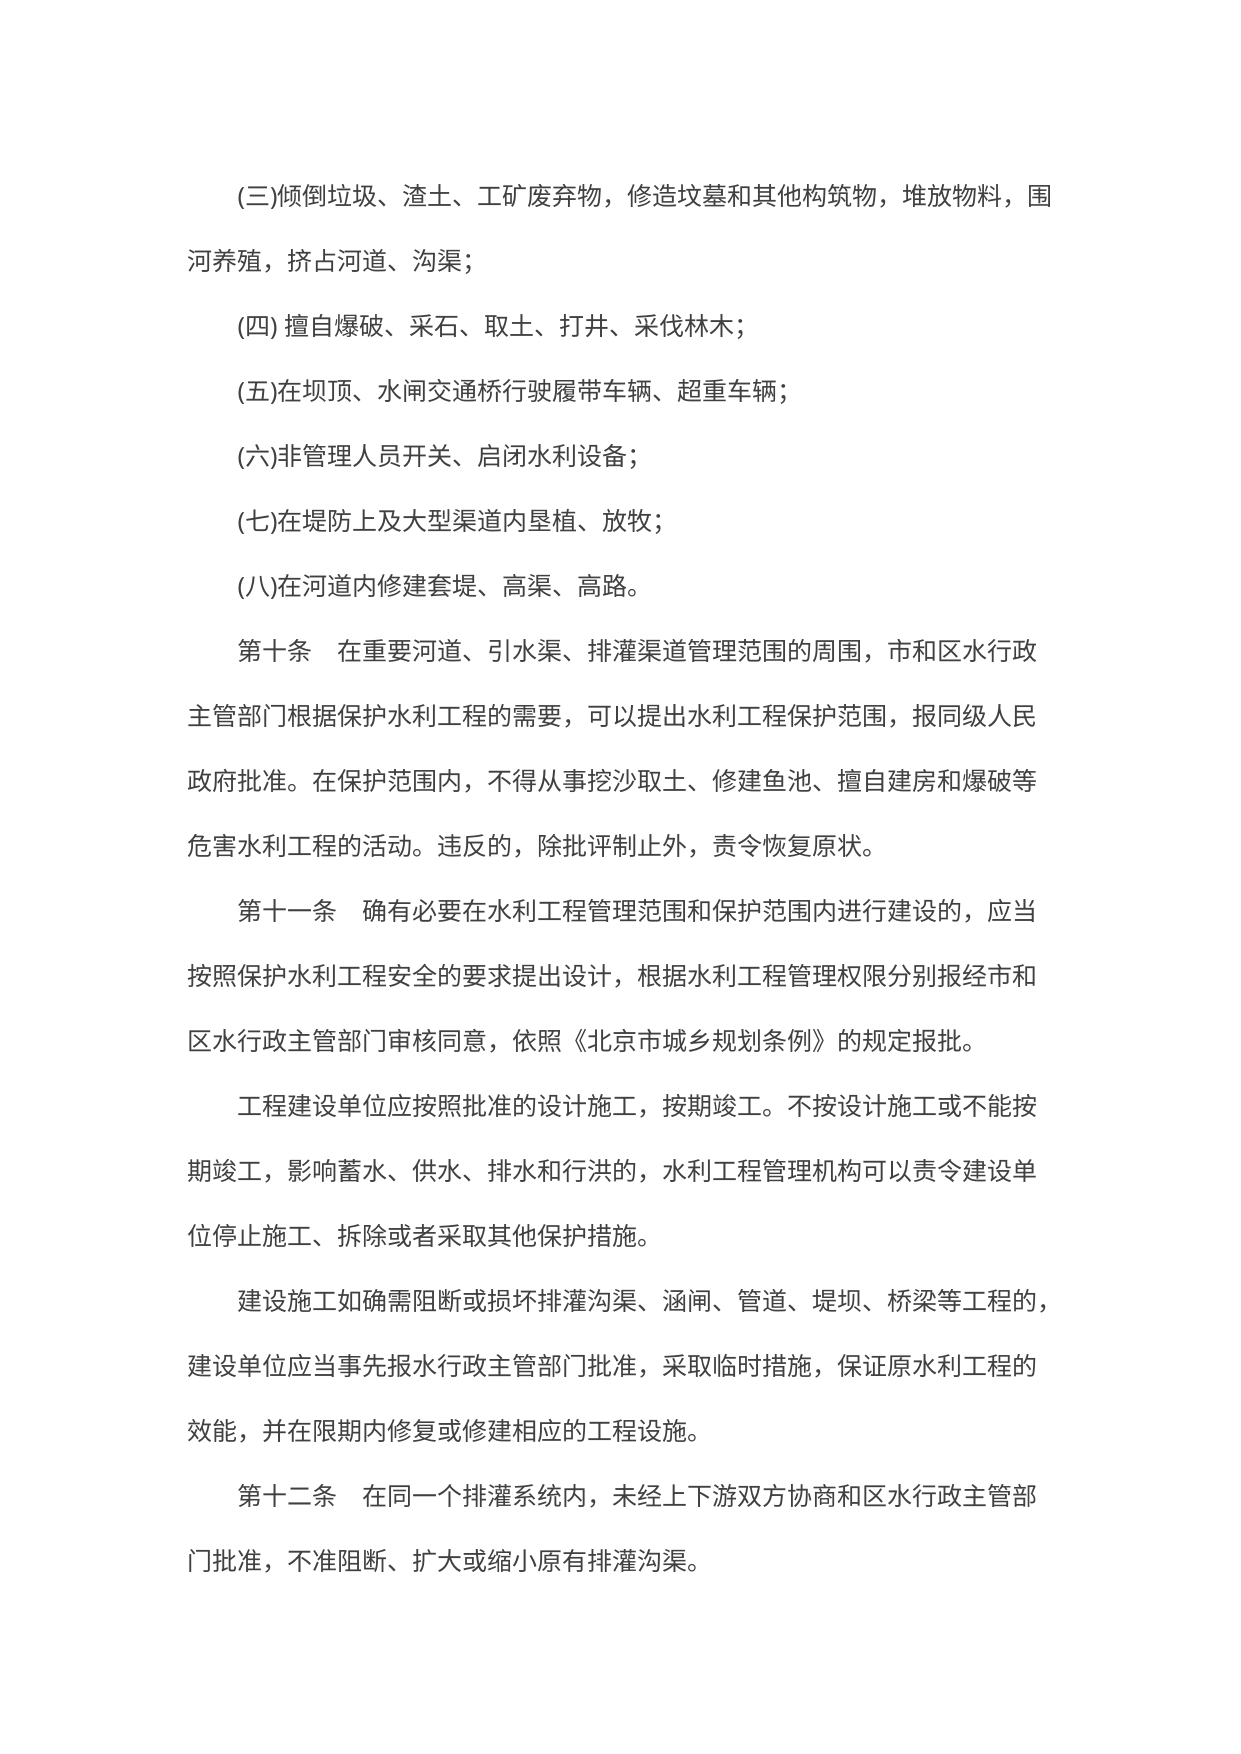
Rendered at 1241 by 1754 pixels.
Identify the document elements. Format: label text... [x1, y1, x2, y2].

text (八)在河道内修建套堤、高渠、高路。 [187, 552, 1053, 617]
text 第十二条 在同一个排灌系统内，未经上下游双方协商和区水行政主管部门批准，不准阻断、扩大或缩小原有排灌沟渠。 [187, 1462, 1053, 1592]
text 工程建设单位应按照批准的设计施工，按期竣工。不按设计施工或不能按期竣工，影响蓄水、供水、排水和行洪的，水利工程管理机构可以责令建设单位停止施工、拆除或者采取其他保护措施。 [187, 1072, 1053, 1267]
text (四) 擅自爆破、采石、取土、打井、采伐林木； [187, 292, 1053, 357]
text (六)非管理人员开关、启闭水利设备； [187, 422, 1053, 487]
text 建设施工如确需阻断或损坏排灌沟渠、涵闸、管道、堤坝、桥梁等工程的，建设单位应当事先报水行政主管部门批准，采取临时措施，保证原水利工程的效能，并在限期内修复或修建相应的工程设施。 [187, 1267, 1053, 1462]
text (五)在坝顶、水闸交通桥行驶履带车辆、超重车辆； [187, 357, 1053, 422]
text (七)在堤防上及大型渠道内垦植、放牧； [187, 487, 1053, 552]
text 第十条 在重要河道、引水渠、排灌渠道管理范围的周围，市和区水行政主管部门根据保护水利工程的需要，可以提出水利工程保护范围，报同级人民政府批准。在保护范围内，不得从事挖沙取土、修建鱼池、擅自建房和爆破等危害水利工程的活动。违反的，除批评制止外，责令恢复原状。 [187, 617, 1053, 877]
text 第十一条 确有必要在水利工程管理范围和保护范围内进行建设的，应当按照保护水利工程安全的要求提出设计，根据水利工程管理权限分别报经市和区水行政主管部门审核同意，依照《北京市城乡规划条例》的规定报批。 [187, 877, 1053, 1072]
text (三)倾倒垃圾、渣土、工矿废弃物，修造坟墓和其他构筑物，堆放物料，围河养殖，挤占河道、沟渠； [187, 162, 1053, 292]
